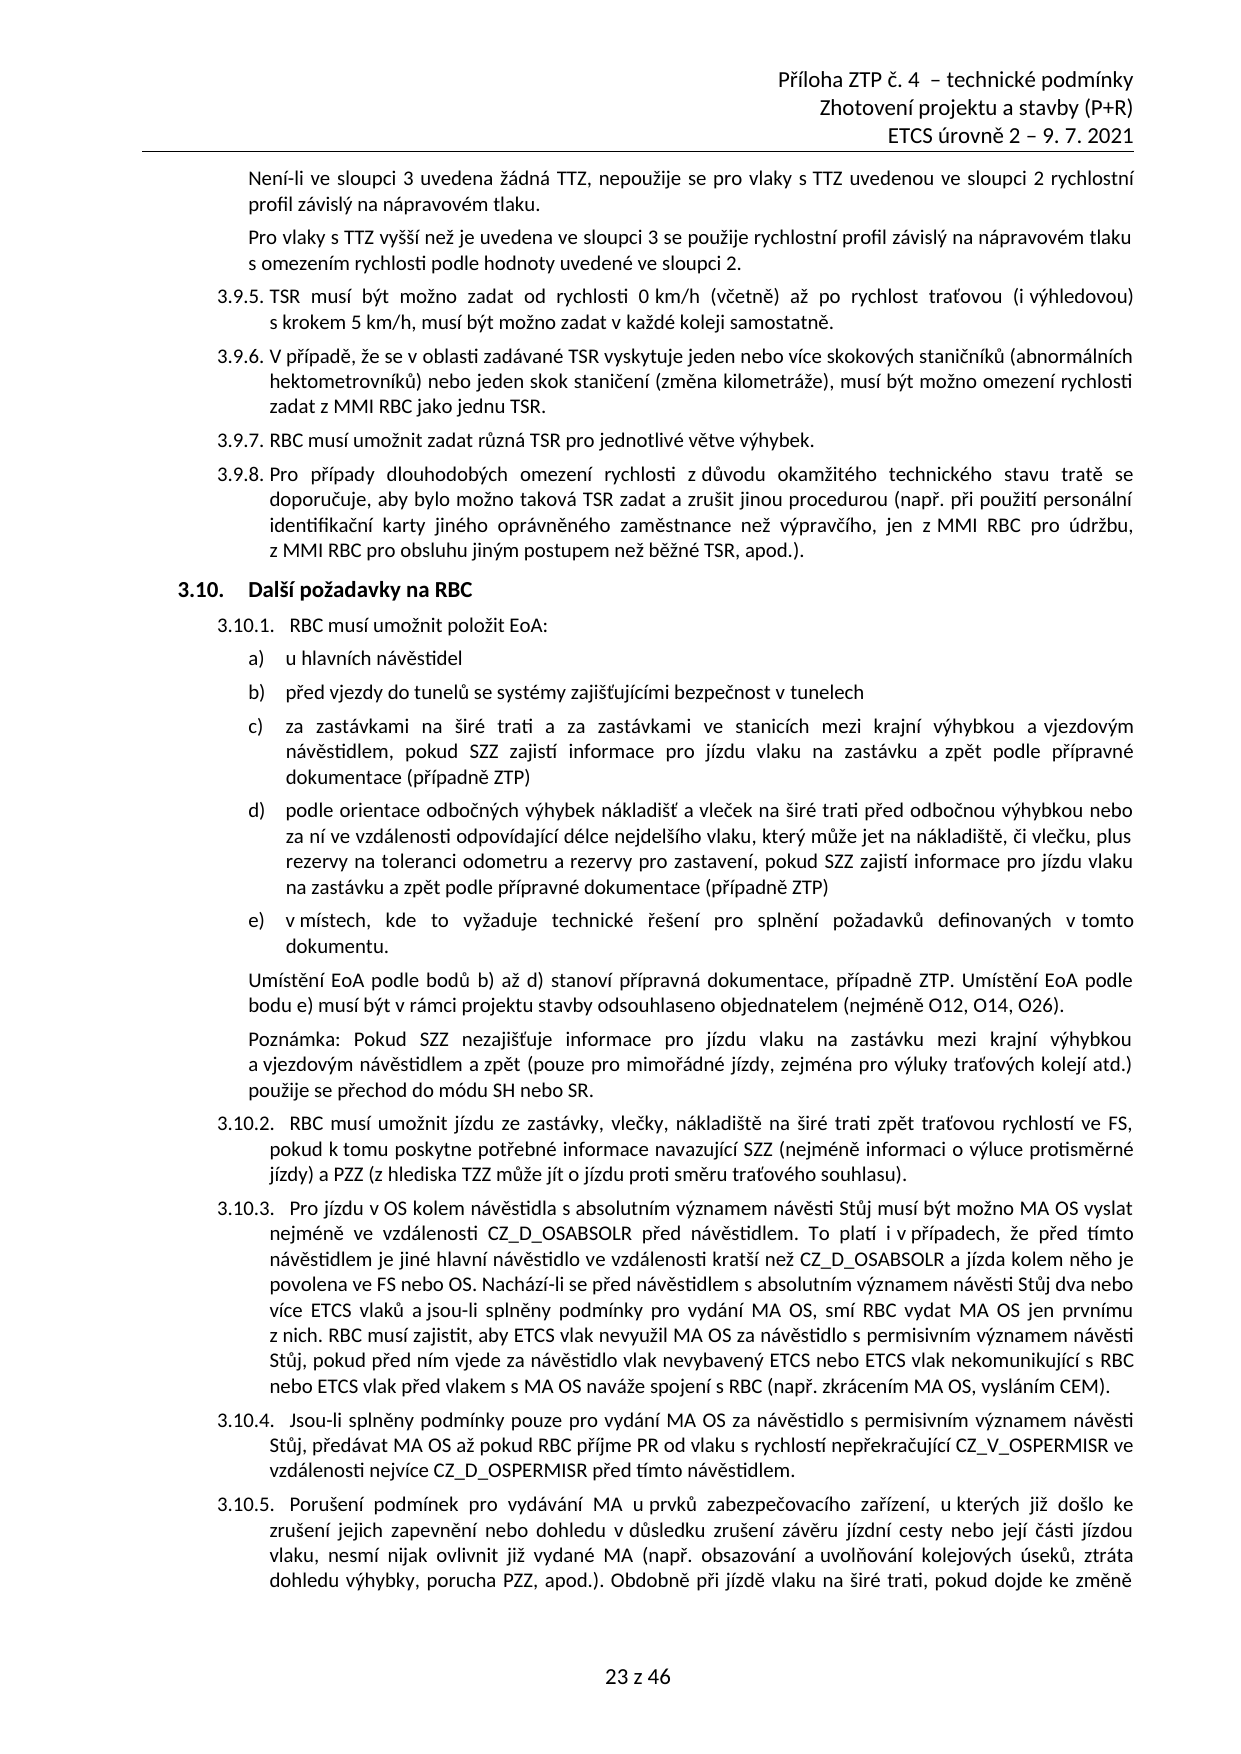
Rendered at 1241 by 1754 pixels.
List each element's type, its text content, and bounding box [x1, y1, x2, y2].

text V případě, že se v oblasti zadávané TSR vyskytuje jeden nebo více skokových staničníků (abnormálních hektometrovníků) nebo jeden skok staničení (změna kilometráže), musí být možno omezení rychlosti zadat z MMI RBC jako jednu TSR. [217, 343, 1134, 419]
text Jsou-li splněny podmínky pouze pro vydání MA OS za návěstidlo s permisivním významem návěsti Stůj, předávat MA OS až pokud RBC příjme PR od vlaku s rychlostí nepřekračující CZ_V_OSPERMISR ve vzdálenosti nejvíce CZ_D_OSPERMISR před tímto návěstidlem. [217, 1407, 1134, 1483]
text Umístění EoA podle bodů b) až d) stanoví přípravná dokumentace, případně ZTP. Umístění EoA podle bodu e) musí být v rámci projektu stavby odsouhlaseno objednatelem (nejméně O12, O14, O26). [248, 967, 1134, 1018]
text v místech, kde to vyžaduje technické řešení pro splnění požadavků definovaných v tomto dokumentu. [248, 908, 1134, 958]
text Pro případy dlouhodobých omezení rychlosti z důvodu okamžitého technického stavu tratě se doporučuje, aby bylo možno taková TSR zadat a zrušit jinou procedurou (např. při použití personální identifikační karty jiného oprávněného zaměstnance než výpravčího, jen z MMI RBC pro údržbu, z MMI RBC pro obsluhu jiným postupem než běžné TSR, apod.). [217, 461, 1134, 563]
text TSR musí být možno zadat od rychlosti 0 km/h (včetně) až po rychlost traťovou (i výhledovou) s krokem 5 km/h, musí být možno zadat v každé koleji samostatně. [217, 284, 1134, 334]
list u hlavních návěstidel [248, 646, 1134, 671]
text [217, 1491, 1134, 1593]
text Další požadavky na RBC [177, 575, 1134, 603]
text RBC musí umožnit zadat různá TSR pro jednotlivé větve výhybek. [217, 427, 1134, 453]
text za zastávkami na širé trati a za zastávkami ve stanicích mezi krajní výhybkou a vjezdovým návěstidlem, pokud SZZ zajistí informace pro jízdu vlaku na zastávku a zpět podle přípravné dokumentace (případně ZTP) [248, 713, 1134, 789]
text Není-li ve sloupci 3 uvedena žádná TTZ, nepoužije se pro vlaky s TTZ uvedenou ve sloupci 2 rychlostní profil závislý na nápravovém tlaku. [248, 165, 1134, 216]
text Pro vlaky s TTZ vyšší než je uvedena ve sloupci 3 se použije rychlostní profil závislý na nápravovém tlaku s omezením rychlosti podle hodnoty uvedené ve sloupci 2. [248, 224, 1134, 275]
text RBC musí umožnit položit EoA: [217, 612, 1134, 637]
text podle orientace odbočných výhybek nákladišť a vleček na širé trati před odbočnou výhybkou nebo za ní ve vzdálenosti odpovídající délce nejdelšího vlaku, který může jet na nákladiště, či vlečku, plus rezervy na toleranci odometru a rezervy pro zastavení, pokud SZZ zajistí informace pro jízdu vlaku na zastávku a zpět podle přípravné dokumentace (případně ZTP) [248, 798, 1134, 899]
text Pro jízdu v OS kolem návěstidla s absolutním významem návěsti Stůj musí být možno MA OS vyslat nejméně ve vzdálenosti CZ_D_OSABSOLR před návěstidlem. To platí i v případech, že před tímto návěstidlem je jiné hlavní návěstidlo ve vzdálenosti kratší než CZ_D_OSABSOLR a jízda kolem něho je povolena ve FS nebo OS. Nachází-li se před návěstidlem s absolutním významem návěsti Stůj dva nebo více ETCS vlaků a jsou-li splněny podmínky pro vydání MA OS, smí RBC vydat MA OS jen prvnímu z nich. RBC musí zajistit, aby ETCS vlak nevyužil MA OS za návěstidlo s permisivním významem návěsti Stůj, pokud před ním vjede za návěstidlo vlak nevybavený ETCS nebo ETCS vlak nekomunikující s RBC nebo ETCS vlak před vlakem s MA OS naváže spojení s RBC (např. zkrácením MA OS, vysláním CEM). [217, 1195, 1134, 1398]
text před vjezdy do tunelů se systémy zajišťujícími bezpečnost v tunelech [248, 679, 1134, 705]
text RBC musí umožnit jízdu ze zastávky, vlečky, nákladiště na širé trati zpět traťovou rychlostí ve FS, pokud k tomu poskytne potřebné informace navazující SZZ (nejméně informaci o výluce protisměrné jízdy) a PZZ (z hlediska TZZ může jít o jízdu proti směru traťového souhlasu). [217, 1111, 1134, 1187]
text Poznámka: Pokud SZZ nezajišťuje informace pro jízdu vlaku na zastávku mezi krajní výhybkou a vjezdovým návěstidlem a zpět (pouze pro mimořádné jízdy, zejména pro výluky traťových kolejí atd.) použije se přechod do módu SH nebo SR. [248, 1026, 1134, 1102]
